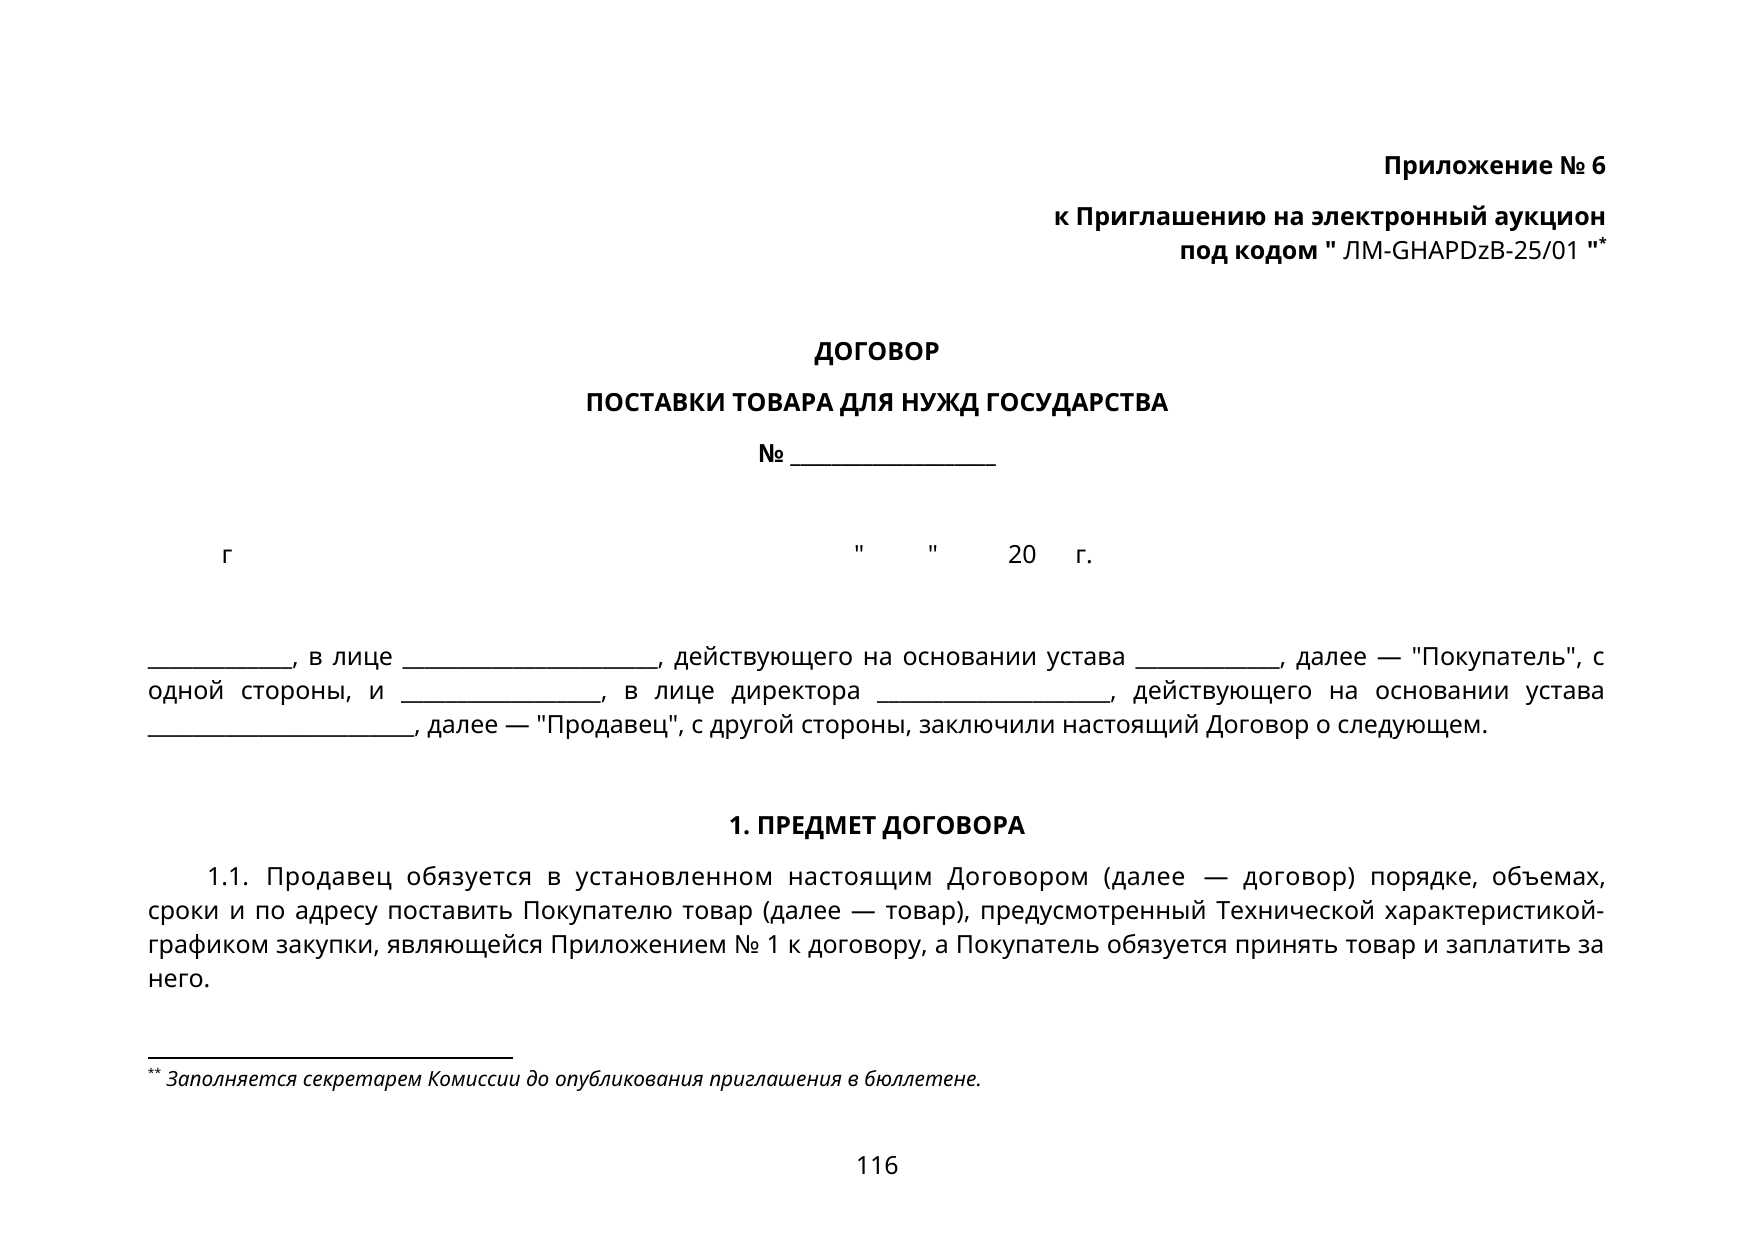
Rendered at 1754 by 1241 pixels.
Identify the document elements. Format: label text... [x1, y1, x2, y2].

table_header " " 20 г. [620, 537, 1104, 588]
text 1.1. Продавец обязуется в установленном настоящим Договором (далее — договор) порядке, объемах, сроки и по адресу поставить Покупателю товар (далее — товар), предусмотренный Технической характеристикой-графиком закупки, являющейся Приложением № 1 к договору, а Покупатель обязуется принять товар и заплатить за него. [148, 859, 1606, 995]
table_header г [136, 537, 620, 588]
text _____________, в лице _______________________, действующего на основании устава _____________, далее — "Покупатель", с одной стороны, и __________________, в лице директора _____________________, действующего на основании устава ________________________, далее — "Продавец", с другой стороны, заключили настоящий Договор о следующем. [148, 638, 1606, 741]
text ПОСТАВКИ ТОВАРА ДЛЯ НУЖД ГОСУДАРСТВА [133, 385, 1606, 419]
text 1. ПРЕДМЕТ ДОГОВОРА [148, 808, 1606, 842]
text к Приглашению на электронный аукцион под кодом " ЛM-GHAPDzB-25/01 "* [148, 198, 1606, 267]
text ДОГОВОР [133, 334, 1606, 368]
text № ____________________ [133, 435, 1606, 469]
text Приложение № 6 [148, 148, 1606, 182]
